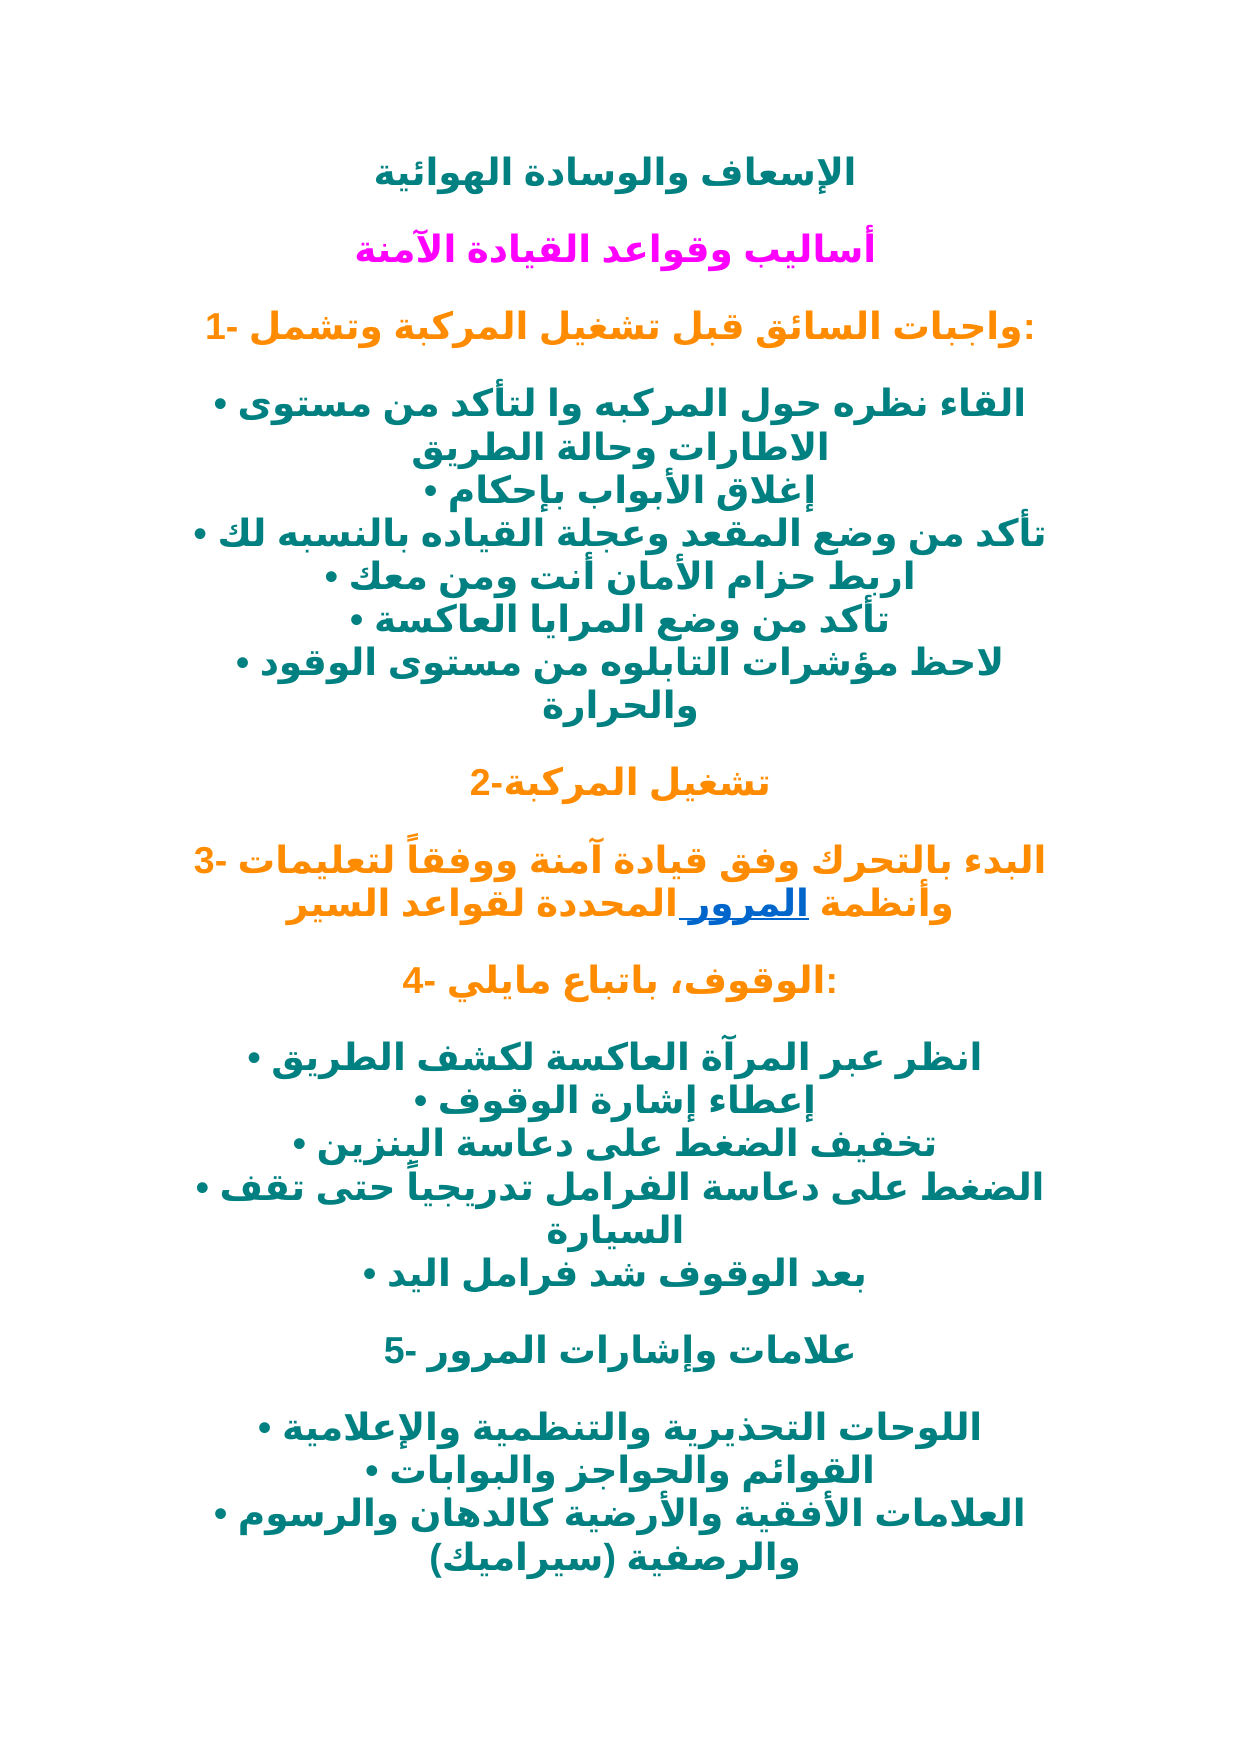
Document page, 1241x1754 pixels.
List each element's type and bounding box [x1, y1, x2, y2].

text [187, 150, 1053, 1578]
